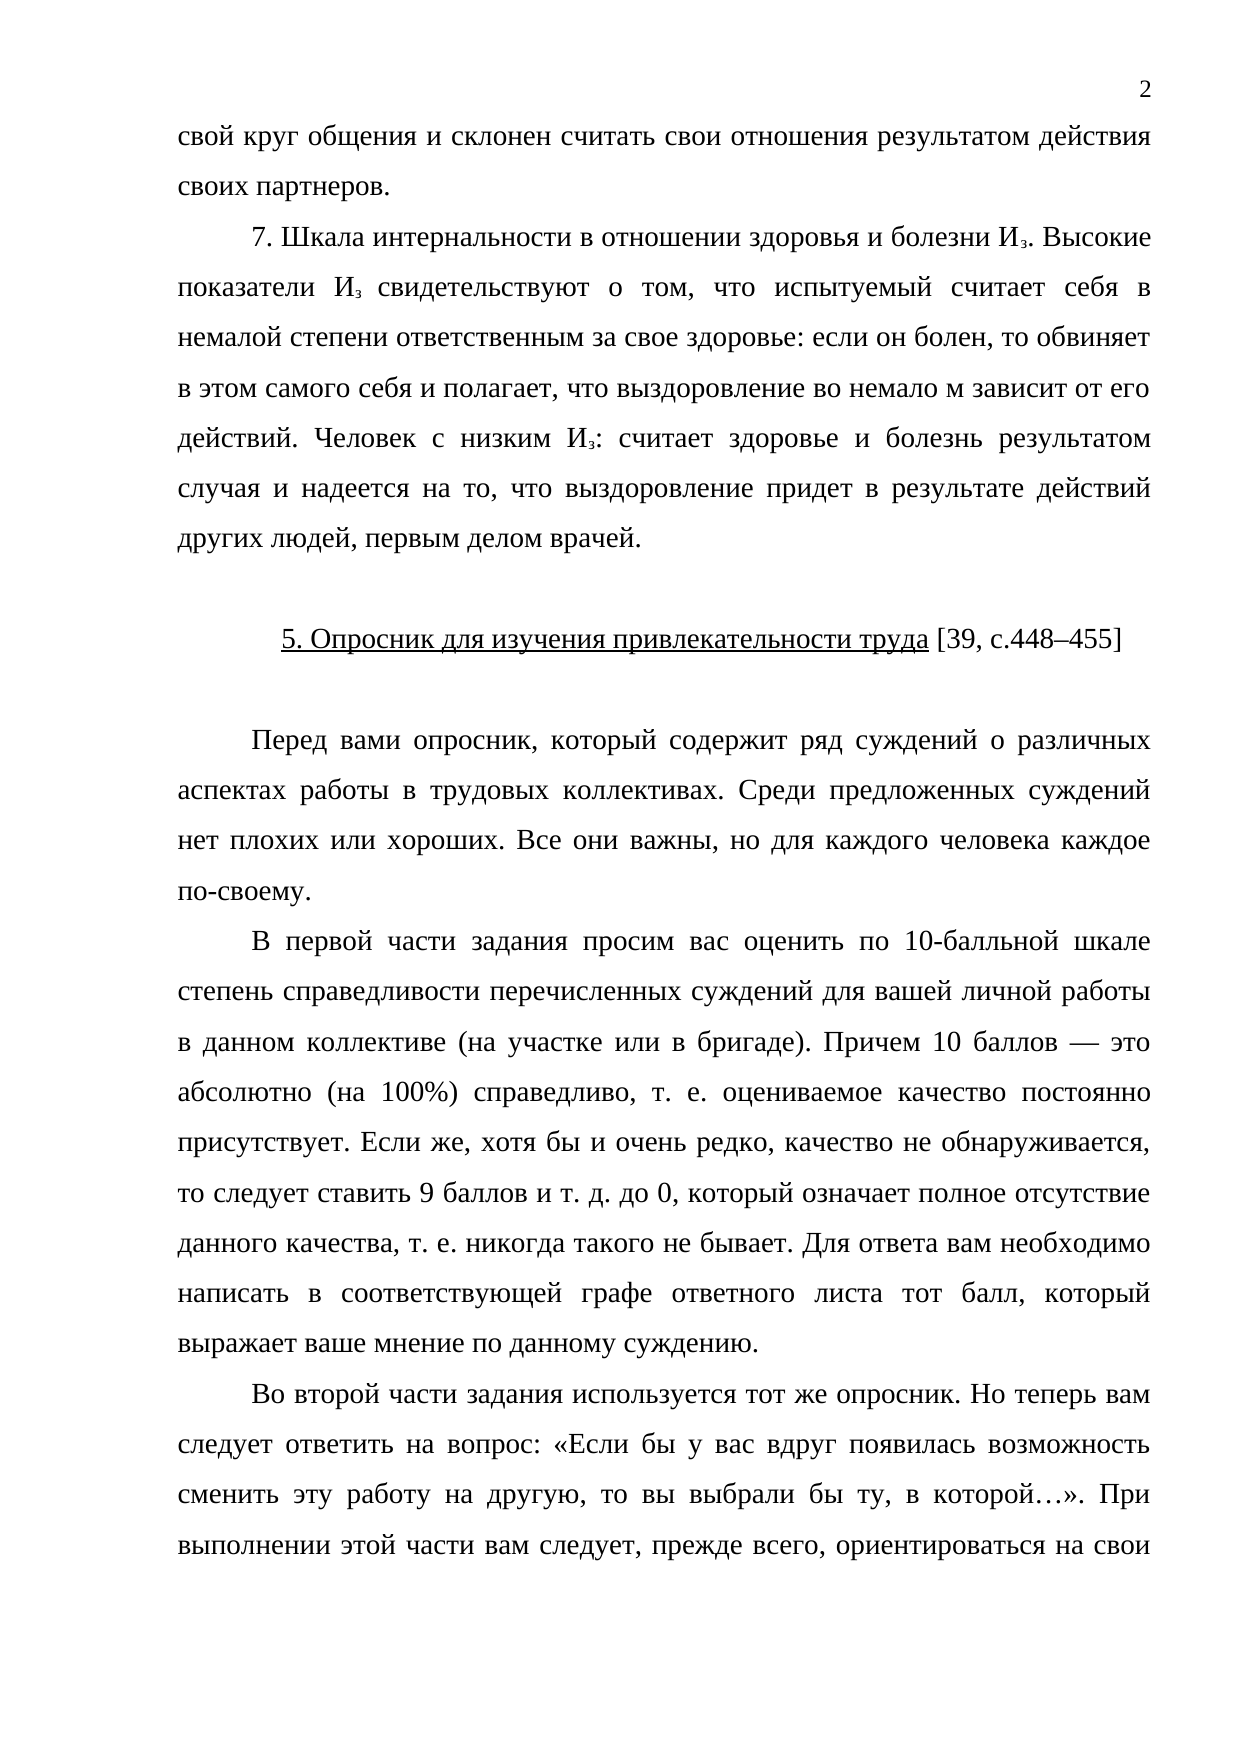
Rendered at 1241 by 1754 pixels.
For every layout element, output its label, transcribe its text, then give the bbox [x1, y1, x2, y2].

text 7. Шкала интернальности в отношении здоровья и болезни Из. Высокие показатели Из свидетельствуют о том, что испытуемый считает себя в немалой степени ответственным за свое здоровье: если он болен, то обвиняет в этом самого себя и полагает, что выздоровление во немало м зависит от его действий. Человек с низким Из: считает здоровье и болезнь результатом случая и надеется на то, что выздоровление придет в результате действий других людей, первым делом врачей. [177, 219, 1152, 554]
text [177, 1376, 1152, 1560]
text 5. Опросник для изучения привлекательности труда [39, с.448–455] [177, 621, 1152, 655]
text Перед вами опросник, который содержит ряд суждений о различных аспектах работы в трудовых коллективах. Среди предложенных суждений нет плохих или хороших. Все они важны, но для каждого человека каждое по-своему. [177, 722, 1152, 906]
text В первой части задания просим вас оценить по 10-балльной шкале степень справедливости перечисленных суждений для вашей личной работы в данном коллективе (на участке или в бригаде). Причем 10 баллов — это абсолютно (на 100%) справедливо, т. е. оцениваемое качество постоянно присутствует. Если же, хотя бы и очень редко, качество не обнаруживается, то следует ставить 9 баллов и т. д. до 0, который означает полное отсутствие данного качества, т. е. никогда такого не бывает. Для ответа вам необходимо написать в соответствующей графе ответного листа тот балл, который выражает ваше мнение по данному суждению. [177, 923, 1152, 1359]
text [177, 118, 1152, 202]
